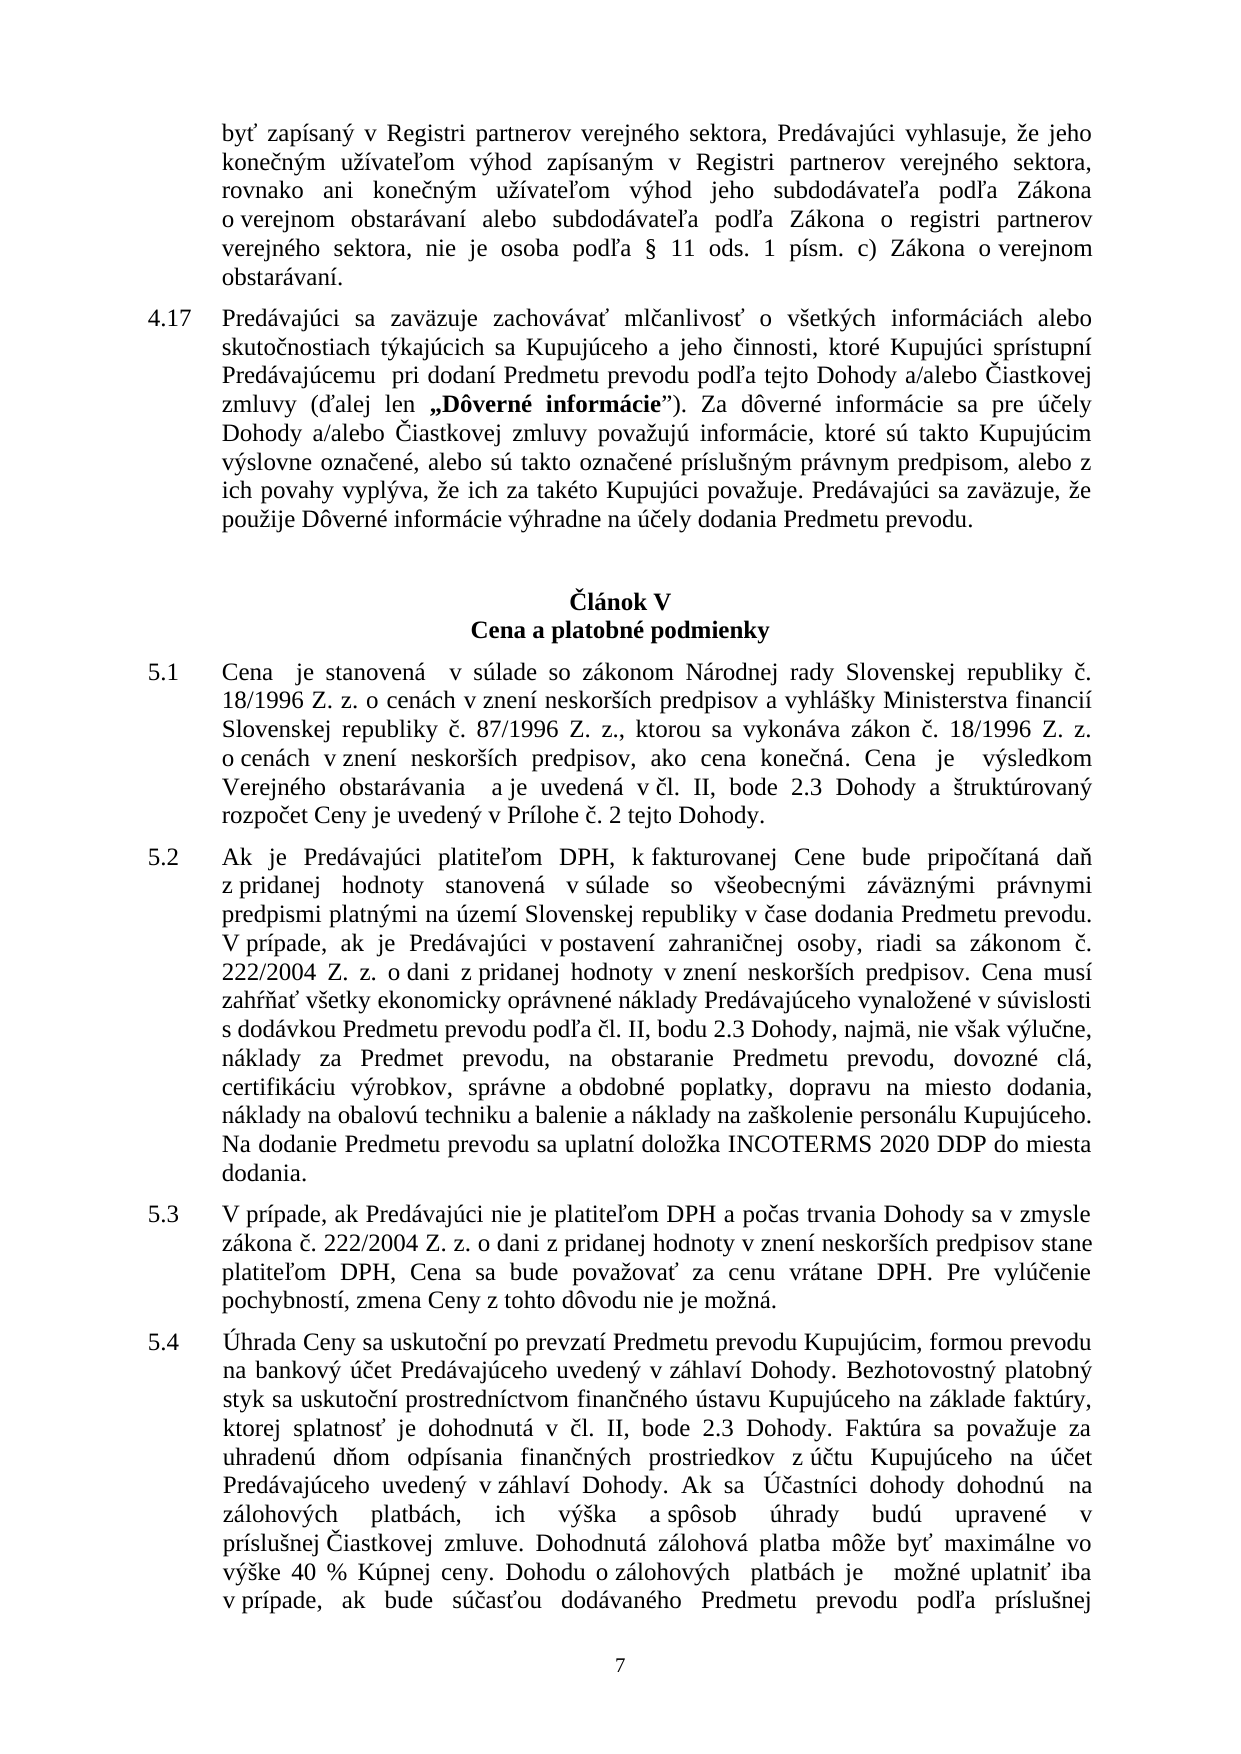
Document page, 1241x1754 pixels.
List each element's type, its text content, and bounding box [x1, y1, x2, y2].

text Článok V [148, 587, 1092, 616]
list Predávajúci sa zaväzuje zachovávať mlčanlivosť o všetkých informáciách alebo skutočnostiach týkajúcich sa Kupujúceho a jeho činnosti, ktoré Kupujúci sprístupní Predávajúcemu pri dodaní Predmetu prevodu podľa tejto Dohody a/alebo Čiastkovej zmluvy (ďalej len „Dôverné informácie”). Za dôverné informácie sa pre účely Dohody a/alebo Čiastkovej zmluvy považujú informácie, ktoré sú takto Kupujúcim výslovne označené, alebo sú takto označené príslušným právnym predpisom, alebo z ich povahy vyplýva, že ich za takéto Kupujúci považuje. Predávajúci sa zaväzuje, že použije Dôverné informácie výhradne na účely dodania Predmetu prevodu. [148, 303, 1092, 533]
list V prípade, ak Predávajúci nie je platiteľom DPH a počas trvania Dohody sa v zmysle zákona č. 222/2004 Z. z. o dani z pridanej hodnoty v znení neskorších predpisov stane platiteľom DPH, Cena sa bude považovať za cenu vrátane DPH. Pre vylúčenie pochybností, zmena Ceny z tohto dôvodu nie je možná. [148, 1199, 1092, 1314]
list Ak je Predávajúci platiteľom DPH, k fakturovanej Cene bude pripočítaná daň z pridanej hodnoty stanovená v súlade so všeobecnými záväznými právnymi predpismi platnými na území Slovenskej republiky v čase dodania Predmetu prevodu. V prípade, ak je Predávajúci v postavení zahraničnej osoby, riadi sa zákonom č. 222/2004 Z. z. o dani z pridanej hodnoty v znení neskorších predpisov. Cena musí zahŕňať všetky ekonomicky oprávnené náklady Predávajúceho vynaložené v súvislosti s dodávkou Predmetu prevodu podľa čl. II, bodu 2.3 Dohody, najmä, nie však výlučne, náklady za Predmet prevodu, na obstaranie Predmetu prevodu, dovozné clá, certifikáciu výrobkov, správne a obdobné poplatky, dopravu na miesto dodania, náklady na obalovú techniku a balenie a náklady na zaškolenie personálu Kupujúceho. Na dodanie Predmetu prevodu sa uplatní doložka INCOTERMS 2020 DDP do miesta dodania. [148, 842, 1092, 1187]
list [148, 118, 1092, 291]
list Cena je stanovená v súlade so zákonom Národnej rady Slovenskej republiky č. 18/1996 Z. z. o cenách v znení neskorších predpisov a vyhlášky Ministerstva financií Slovenskej republiky č. 87/1996 Z. z., ktorou sa vykonáva zákon č. 18/1996 Z. z. o cenách v znení neskorších predpisov, ako cena konečná. Cena je výsledkom Verejného obstarávania a je uvedená v čl. II, bode 2.3 Dohody a štruktúrovaný rozpočet Ceny je uvedený v Prílohe č. 2 tejto Dohody. [148, 657, 1092, 829]
text Cena a platobné podmienky [148, 616, 1092, 644]
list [148, 1327, 1092, 1614]
